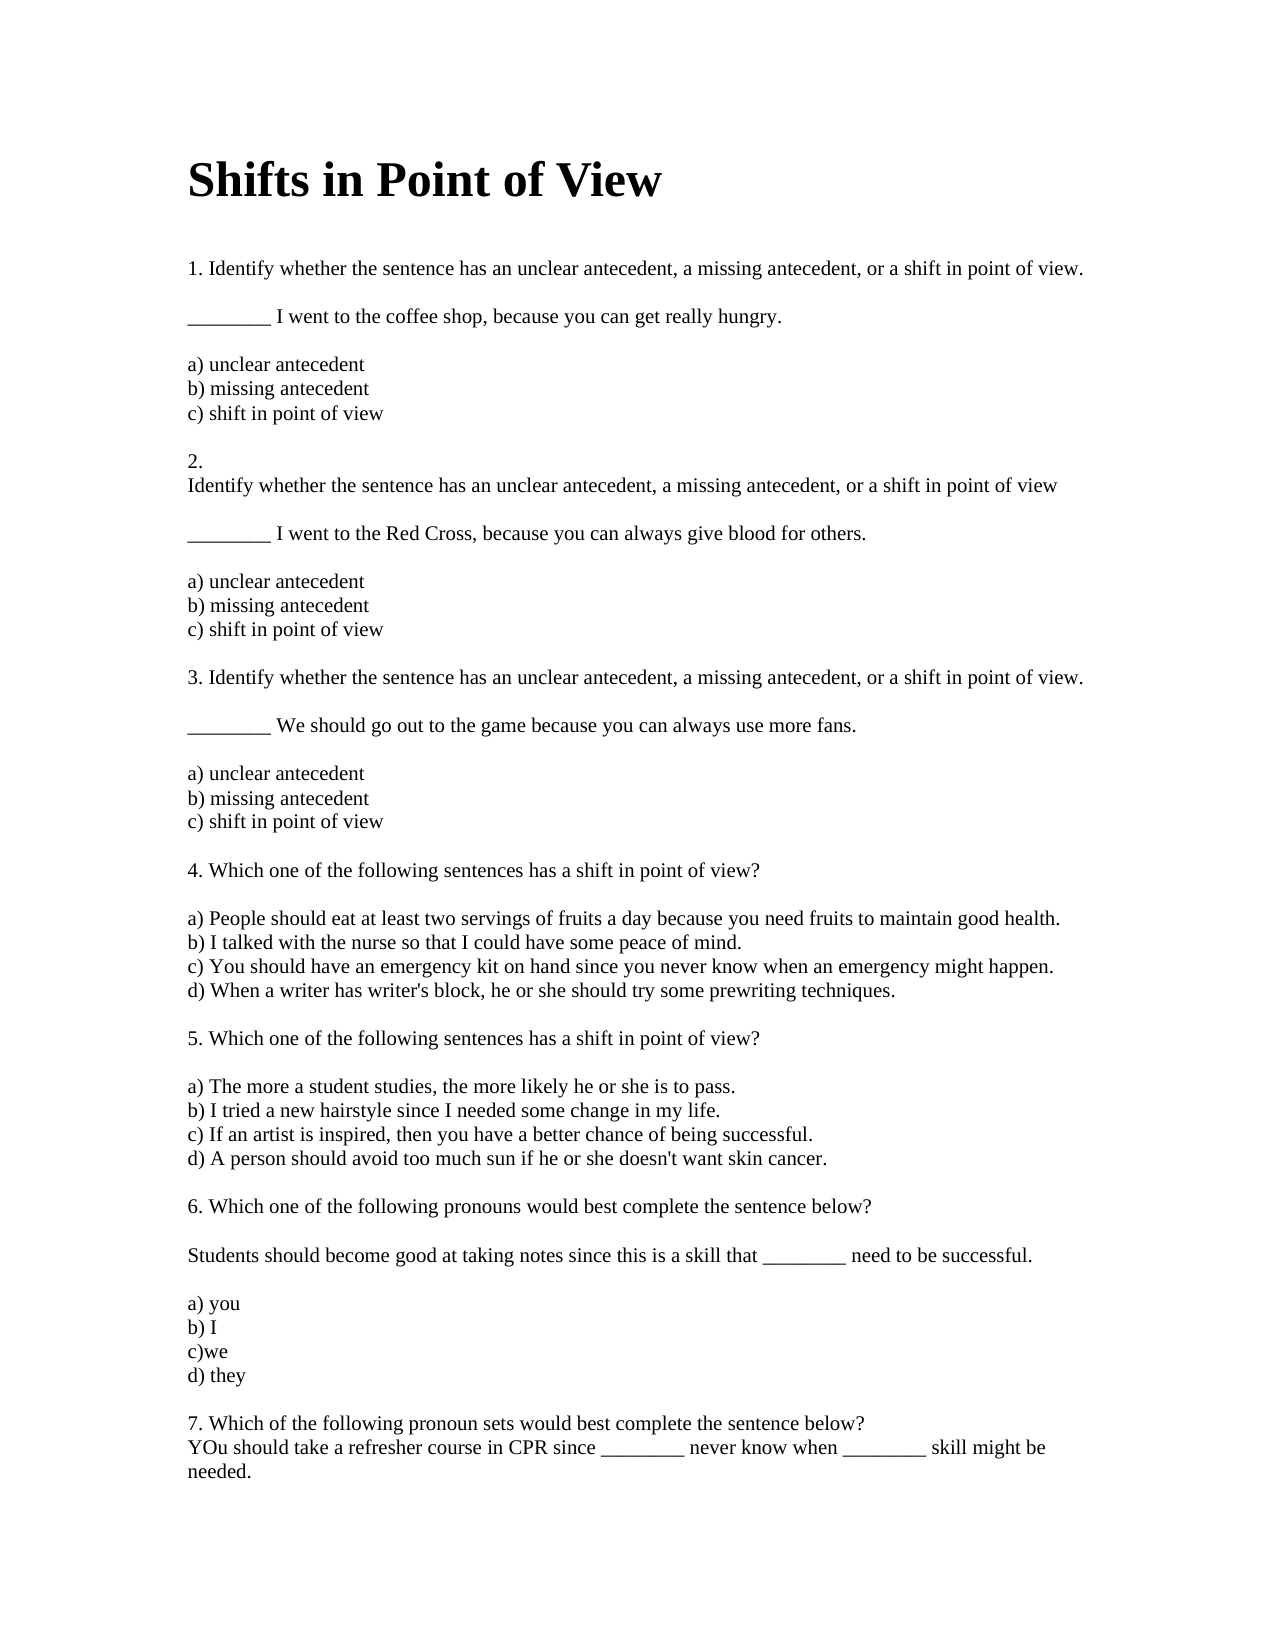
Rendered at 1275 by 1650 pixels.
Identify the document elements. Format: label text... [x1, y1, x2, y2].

text c)we [187, 1339, 1087, 1363]
text c) You should have an emergency kit on hand since you never know when an emergency might happen. [187, 954, 1087, 978]
text Shifts in Point of View [187, 150, 1087, 208]
text c) shift in point of view [187, 617, 1087, 641]
text c) shift in point of view [187, 809, 1087, 833]
text b) I talked with the nurse so that I could have some peace of mind. [187, 930, 1087, 954]
text a) unclear antecedent [187, 761, 1087, 785]
text b) missing antecedent [187, 376, 1087, 400]
text 5. Which one of the following sentences has a shift in point of view? [187, 1026, 1087, 1050]
text 7. Which of the following pronoun sets would best complete the sentence below? YOu should take a refresher course in CPR since ________ never know when ________ skill might be needed. [187, 1411, 1087, 1483]
text 6. Which one of the following pronouns would best complete the sentence below? Students should become good at taking notes since this is a skill that ________ need to be successful. [187, 1194, 1087, 1267]
text Identify whether the sentence has an unclear antecedent, a missing antecedent, or a shift in point of view ________ I went to the Red Cross, because you can always give blood for others. [187, 473, 1087, 545]
text b) I [187, 1315, 1087, 1339]
text 2. [187, 448, 1087, 473]
text d) A person should avoid too much sun if he or she doesn't want skin cancer. [187, 1146, 1087, 1170]
text b) missing antecedent [187, 785, 1087, 809]
text 3. Identify whether the sentence has an unclear antecedent, a missing antecedent, or a shift in point of view. ________ We should go out to the game because you can always use more fans. [187, 665, 1087, 737]
text a) The more a student studies, the more likely he or she is to pass. [187, 1074, 1087, 1098]
text d) they [187, 1363, 1087, 1387]
text a) People should eat at least two servings of fruits a day because you need fruits to maintain good health. [187, 906, 1087, 930]
text a) unclear antecedent [187, 569, 1087, 593]
text a) unclear antecedent [187, 352, 1087, 376]
text 1. Identify whether the sentence has an unclear antecedent, a missing antecedent, or a shift in point of view. ________ I went to the coffee shop, because you can get really hungry. [187, 256, 1087, 328]
text b) I tried a new hairstyle since I needed some change in my life. [187, 1098, 1087, 1122]
text d) When a writer has writer's block, he or she should try some prewriting techniques. [187, 978, 1087, 1002]
text b) missing antecedent [187, 593, 1087, 617]
text 4. Which one of the following sentences has a shift in point of view? [187, 858, 1087, 882]
text c) If an artist is inspired, then you have a better chance of being successful. [187, 1122, 1087, 1146]
text c) shift in point of view [187, 400, 1087, 424]
text a) you [187, 1291, 1087, 1315]
